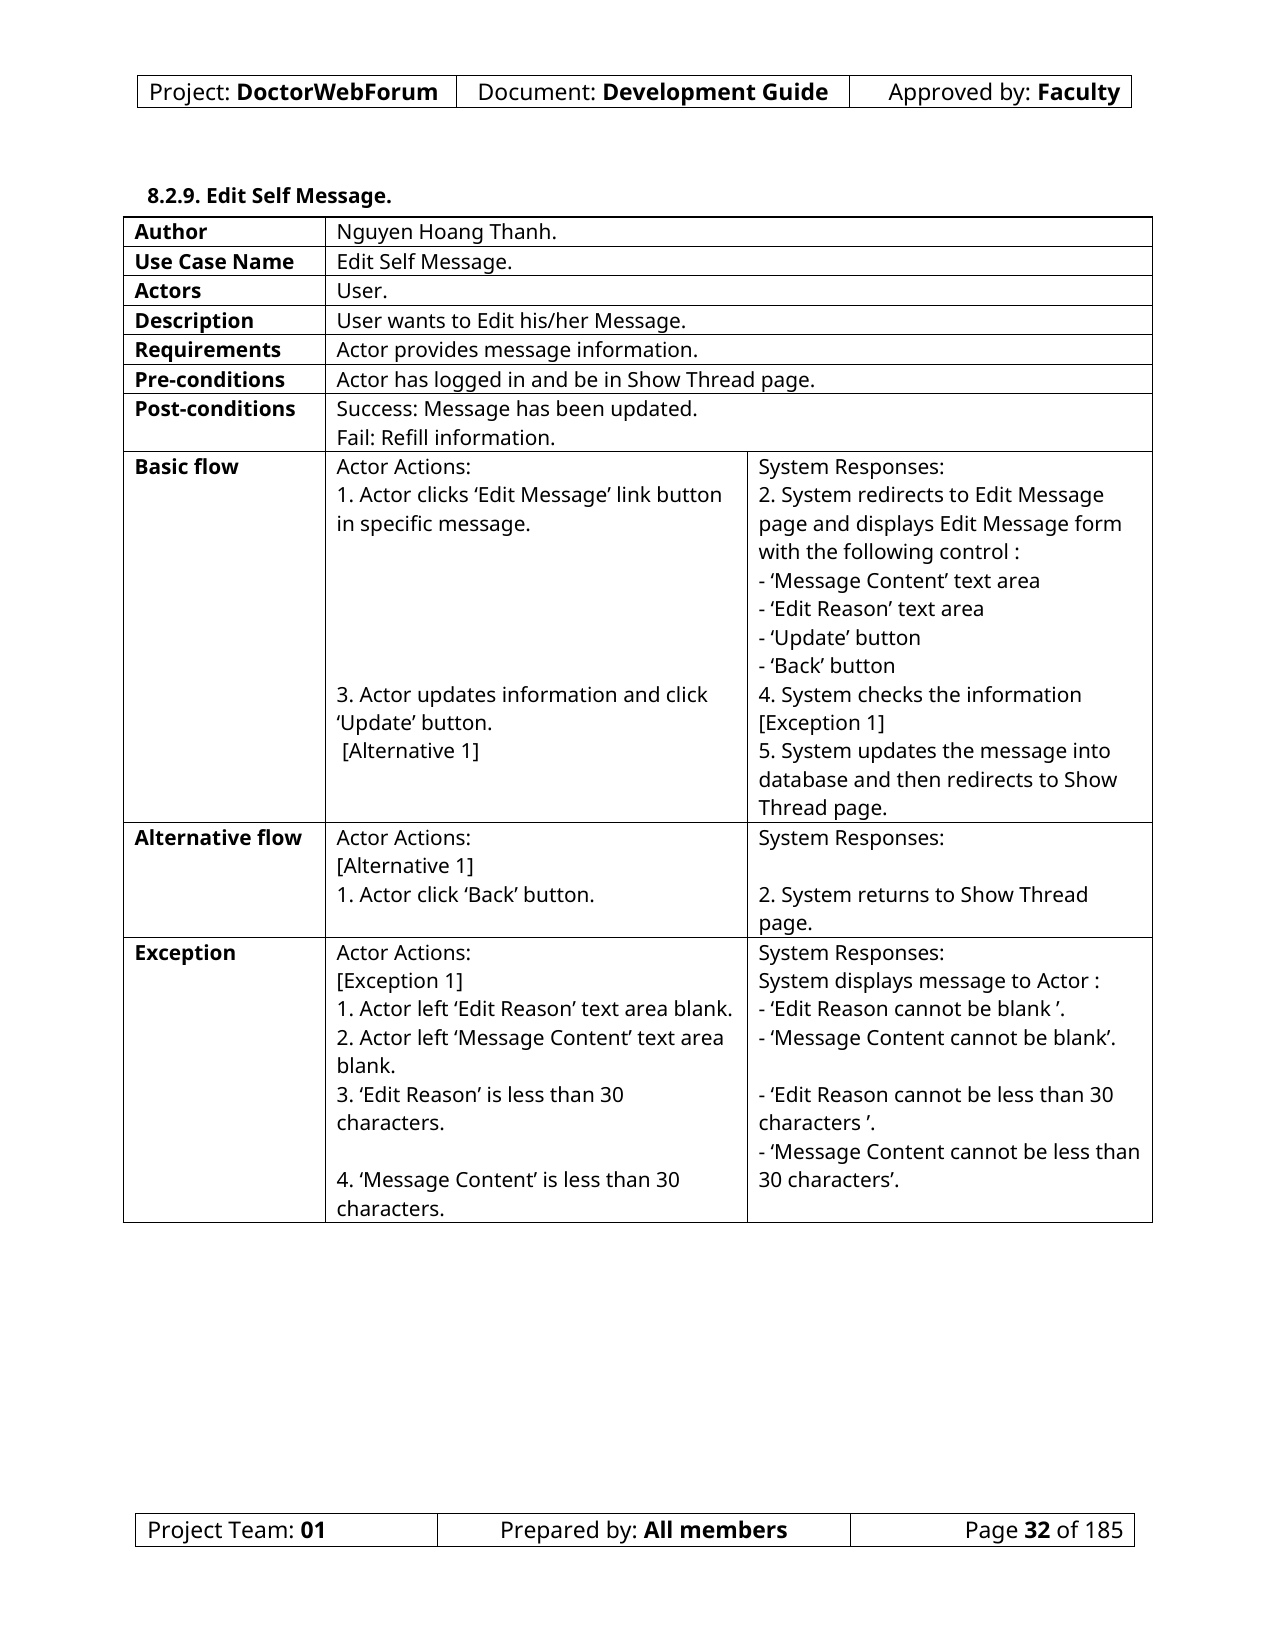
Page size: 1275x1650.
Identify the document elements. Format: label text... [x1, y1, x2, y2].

table_cell System Responses: 2. System returns to Show Thread page. [748, 823, 1152, 937]
table_cell Description [124, 306, 325, 334]
table_cell Exception [124, 938, 325, 1222]
table_cell System Responses: System displays message to Actor : - ‘Edit Reason cannot be blank ’. - ‘Message Content cannot be blank’. - ‘Edit Reason cannot be less than 30 characters ’. - ‘Message Content cannot be less than 30 characters’. [748, 938, 1152, 1222]
table_cell Requirements [124, 335, 325, 364]
table_cell Use Case Name [124, 247, 325, 275]
table_cell Success: Message has been updated. Fail: Refill information. [326, 394, 1152, 451]
table_cell System Responses: 2. System redirects to Edit Message page and displays Edit Message form with the following control : - ‘Message Content’ text area - ‘Edit Reason’ text area - ‘Update’ button - ‘Back’ button 4. System checks the information [Exception 1] 5. System updates the message into database and then redirects to Show Thread page. [748, 452, 1152, 822]
table_header Nguyen Hoang Thanh. [326, 218, 1152, 246]
table_cell User wants to Edit his/her Message. [326, 306, 1152, 334]
table_cell Alternative flow [124, 823, 325, 937]
table_cell Pre-conditions [124, 365, 325, 393]
table_cell Actor Actions: [Alternative 1] 1. Actor click ‘Back’ button. [326, 823, 747, 937]
table_cell Edit Self Message. [326, 247, 1152, 275]
table_cell Actor Actions: [Exception 1] 1. Actor left ‘Edit Reason’ text area blank. 2. Actor left ‘Message Content’ text area blank. 3. ‘Edit Reason’ is less than 30 characters. 4. ‘Message Content’ is less than 30 characters. [326, 938, 747, 1222]
table_header Author [124, 218, 325, 246]
table_cell Actor provides message information. [326, 335, 1152, 364]
table_cell User. [326, 276, 1152, 305]
table_cell Actors [124, 276, 325, 305]
subtitle 8.2.9. Edit Self Message. [147, 182, 1128, 210]
table_cell Actor Actions: 1. Actor clicks ‘Edit Message’ link button in specific message. 3. Actor updates information and click ‘Update’ button. [Alternative 1] [326, 452, 747, 822]
table_cell Basic flow [124, 452, 325, 822]
table_cell Actor has logged in and be in Show Thread page. [326, 365, 1152, 393]
table_cell Post-conditions [124, 394, 325, 451]
